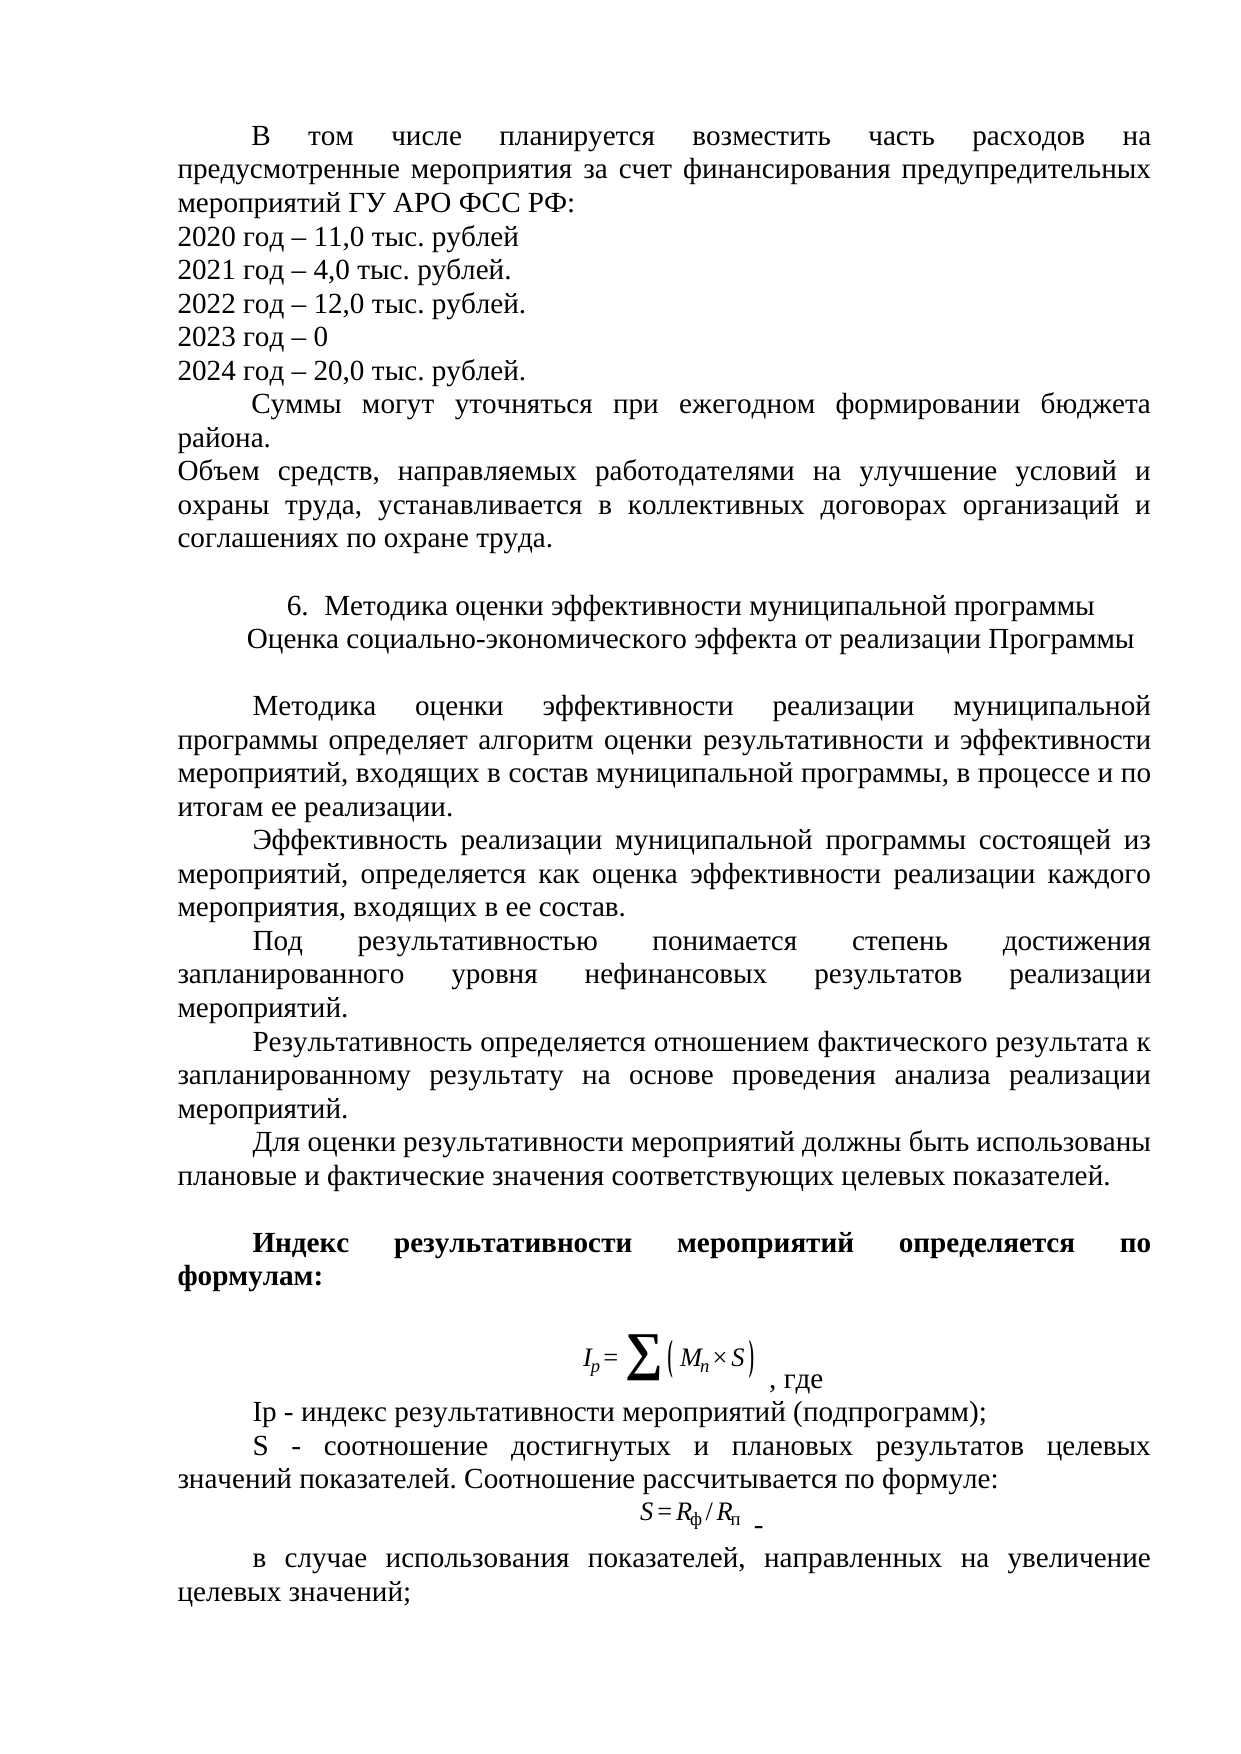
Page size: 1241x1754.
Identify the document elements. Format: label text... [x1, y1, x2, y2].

text Под результативностью понимается степень достижения запланированного уровня нефинансовых результатов реализации мероприятий. [177, 923, 1152, 1024]
text Методика оценки эффективности реализации муниципальной программы определяет алгоритм оценки результативности и эффективности мероприятий, входящих в состав муниципальной программы, в процессе и по итогам ее реализации. [177, 688, 1152, 822]
list Методика оценки эффективности муниципальной программы [215, 588, 1167, 621]
text Суммы могут уточняться при ежегодном формировании бюджета района. [177, 386, 1152, 453]
text Объем средств, направляемых работодателями на улучшение условий и охраны труда, устанавливается в коллективных договорах организаций и соглашениях по охране труда. [177, 453, 1152, 554]
text - [177, 1495, 1152, 1540]
text Для оценки результативности мероприятий должны быть использованы плановые и фактические значения соответствующих целевых показателей. [177, 1124, 1152, 1191]
text в случае использования показателей, направленных на увеличение целевых значений; [177, 1540, 1152, 1607]
text Эффективность реализации муниципальной программы состоящей из мероприятий, определяется как оценка эффективности реализации каждого мероприятия, входящих в ее состав. [177, 822, 1152, 923]
text 2023 год – 0 [177, 319, 1152, 353]
text S - соотношение достигнутых и плановых результатов целевых значений показателей. Соотношение рассчитывается по формуле: [177, 1428, 1152, 1495]
text 2024 год – 20,0 тыс. рублей. [177, 353, 1152, 386]
text Оценка социально-экономического эффекта от реализации Программы [215, 621, 1167, 655]
text В том числе планируется возместить часть расходов на предусмотренные мероприятия за счет финансирования предупредительных мероприятий ГУ АРО ФСС РФ: [177, 118, 1152, 219]
text Индекс результативности мероприятий определяется по формулам: [177, 1225, 1152, 1292]
text Iр - индекс результативности мероприятий (подпрограмм); [177, 1394, 1152, 1428]
text Результативность определяется отношением фактического результата к запланированному результату на основе проведения анализа реализации мероприятий. [177, 1024, 1152, 1124]
text 2020 год – 11,0 тыс. рублей [177, 219, 1152, 252]
text , где [177, 1326, 1152, 1394]
text 2022 год – 12,0 тыс. рублей. [177, 286, 1152, 319]
text 2021 год – 4,0 тыс. рублей. [177, 252, 1152, 286]
